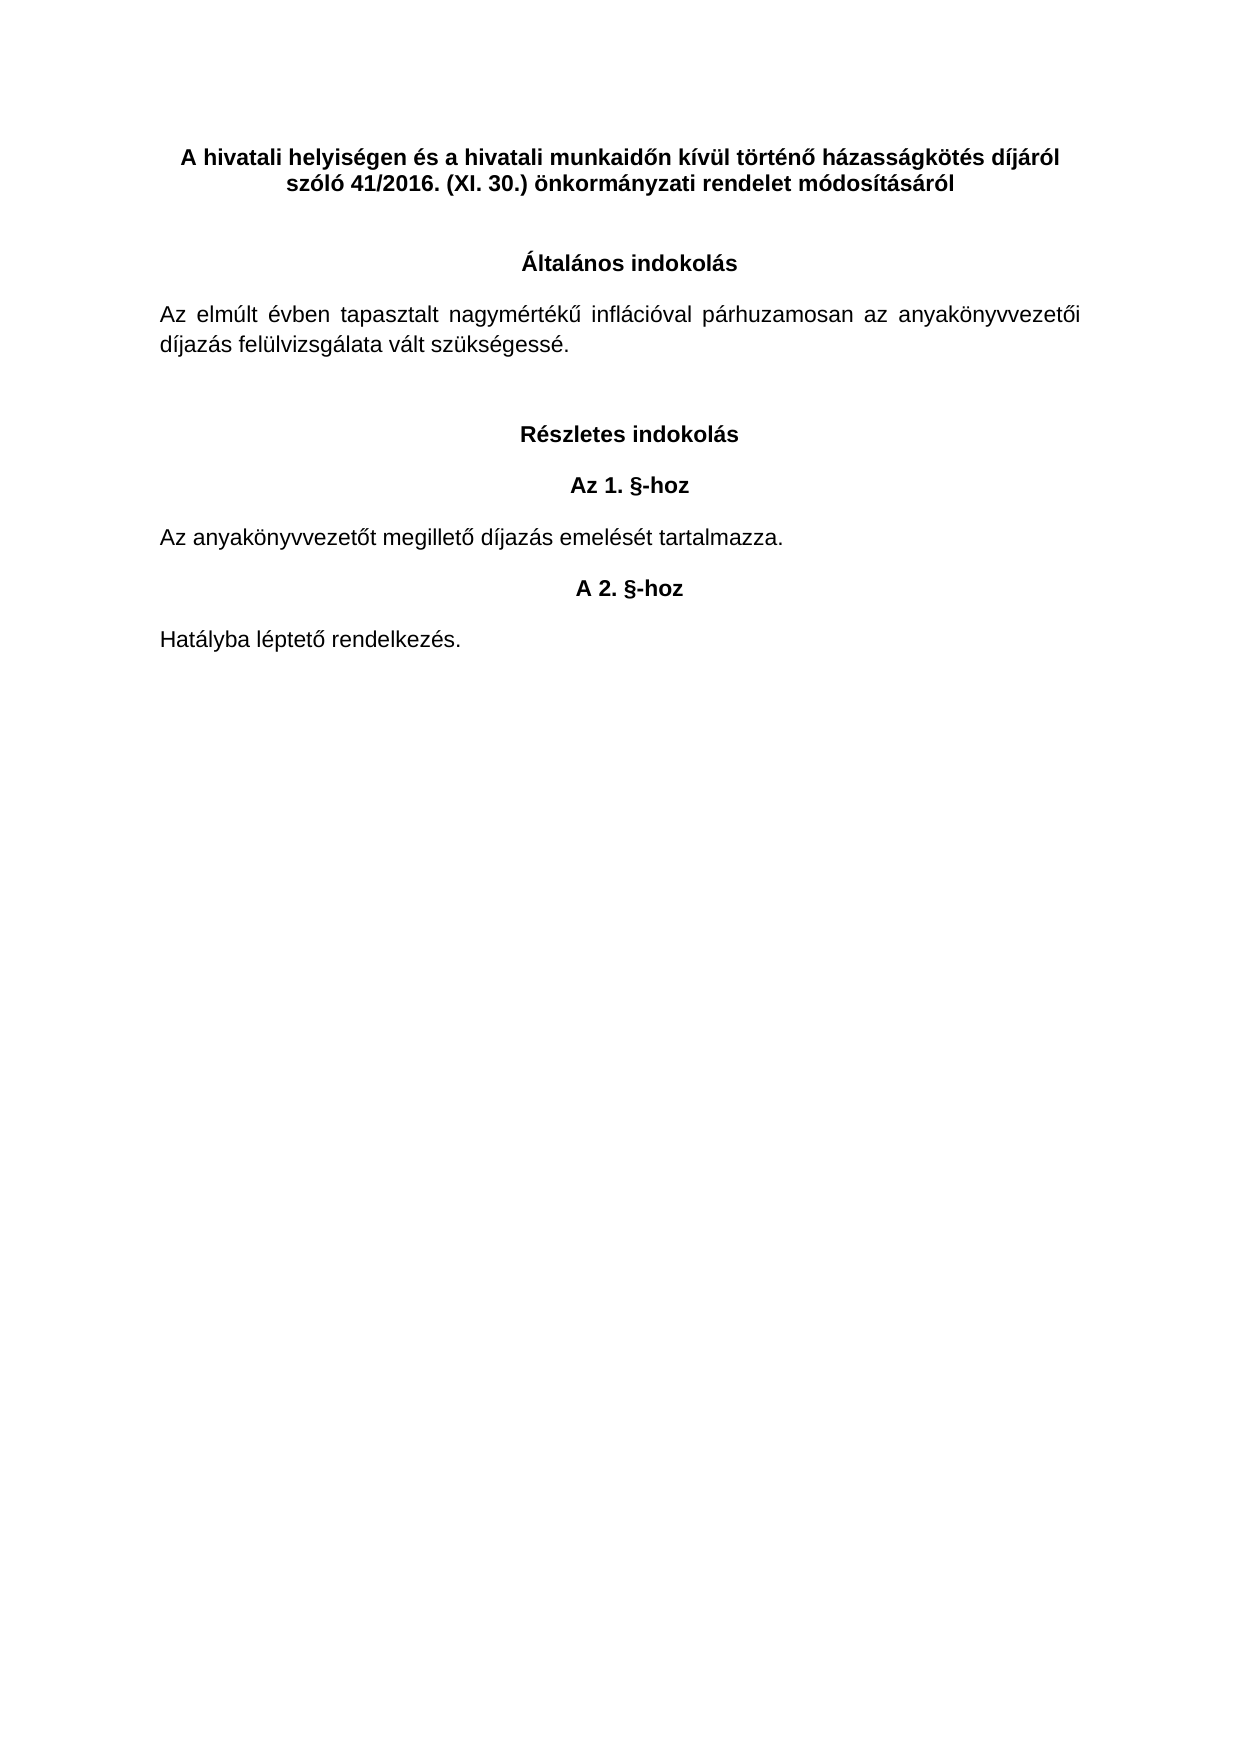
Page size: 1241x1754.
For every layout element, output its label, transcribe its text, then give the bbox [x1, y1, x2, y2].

text A hivatali helyiségen és a hivatali munkaidőn kívül történő házasságkötés díjáról szóló 41/2016. (XI. 30.) önkormányzati rendelet módosításáról [159, 144, 1081, 197]
text Általános indokolás [159, 249, 1081, 276]
text Az elmúlt évben tapasztalt nagymértékű inflációval párhuzamosan az anyakönyvvezetői díjazás felülvizsgálata vált szükségessé. [159, 301, 1081, 357]
text A 2. §-hoz [159, 574, 1081, 601]
text Az anyakönyvvezetőt megillető díjazás emelését tartalmazza. [159, 523, 1081, 550]
text Részletes indokolás [159, 421, 1081, 448]
text Az 1. §-hoz [159, 472, 1081, 499]
text Hatályba léptető rendelkezés. [159, 626, 1081, 652]
